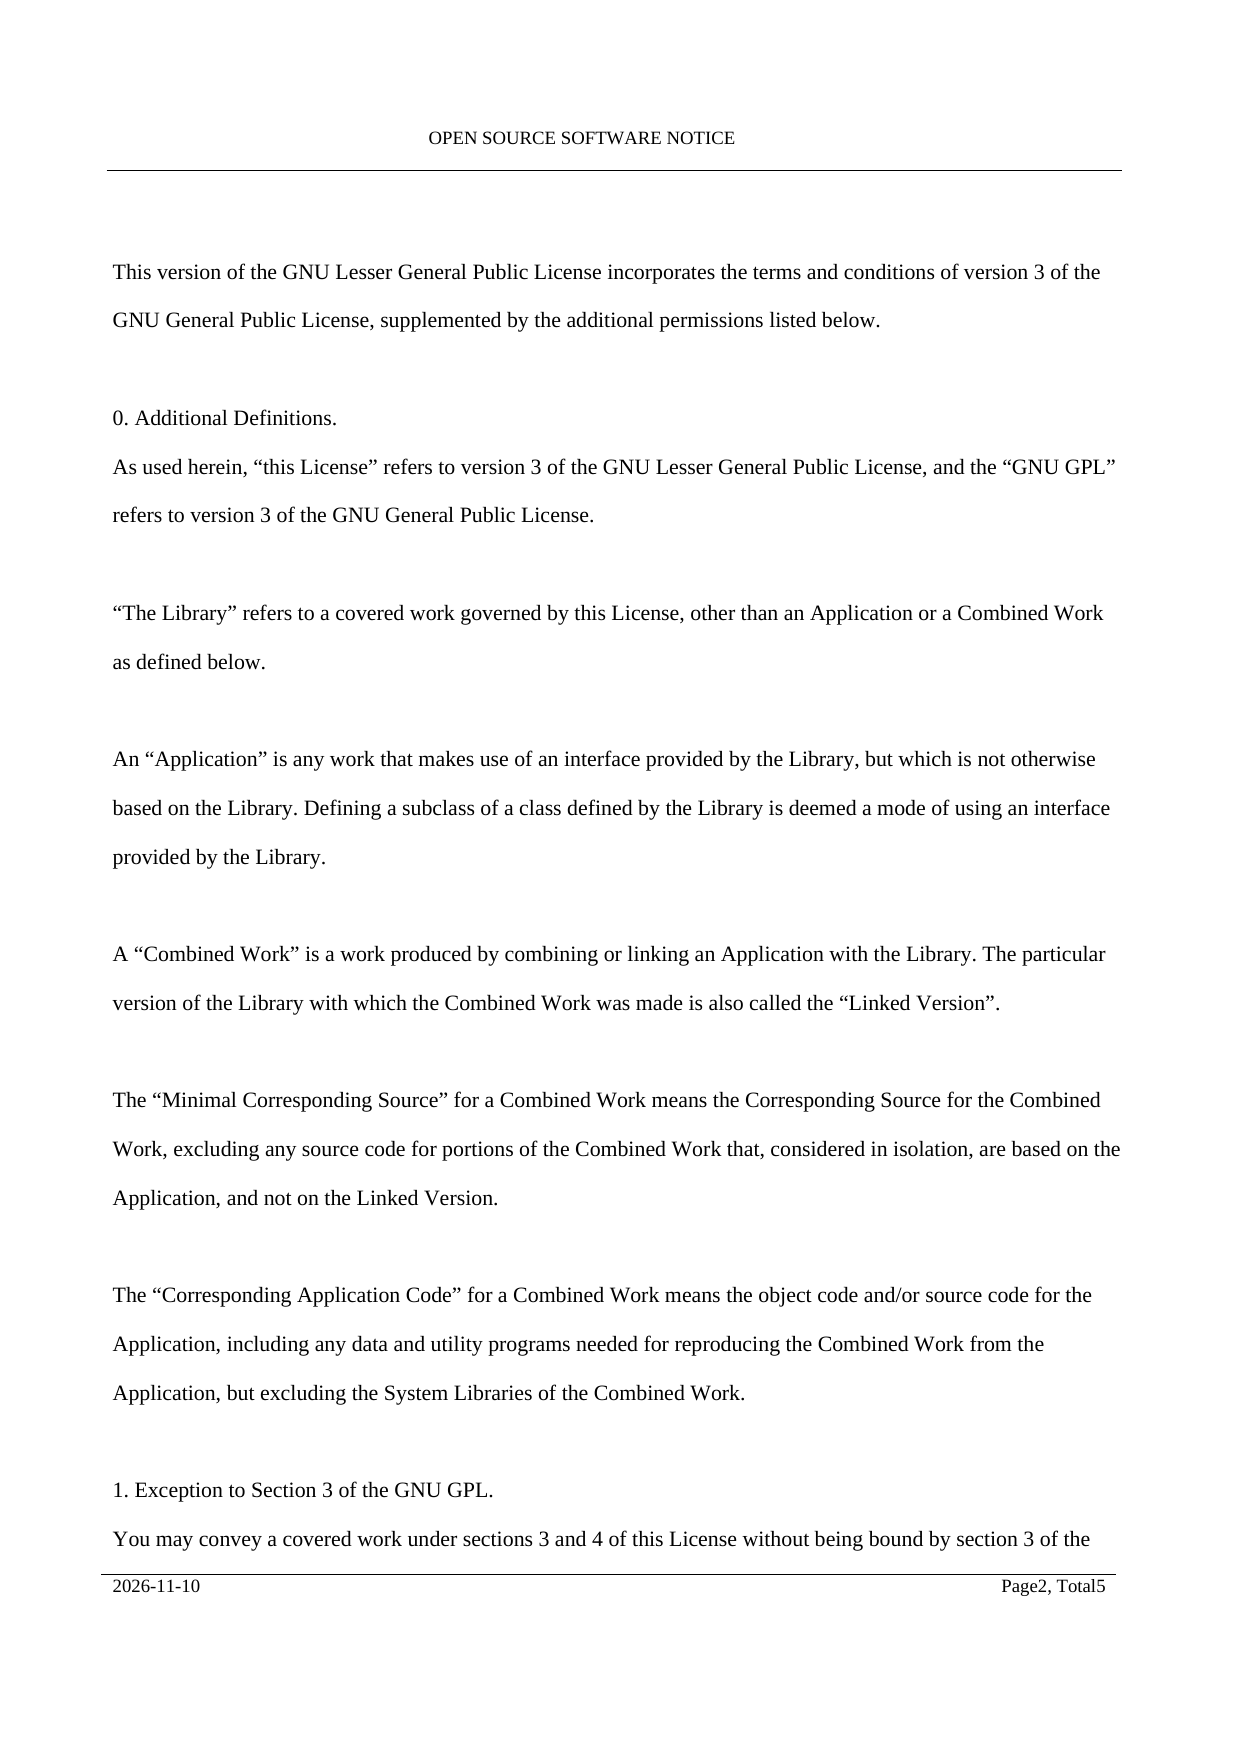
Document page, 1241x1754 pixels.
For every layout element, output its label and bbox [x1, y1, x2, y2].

text [112, 206, 1128, 1555]
